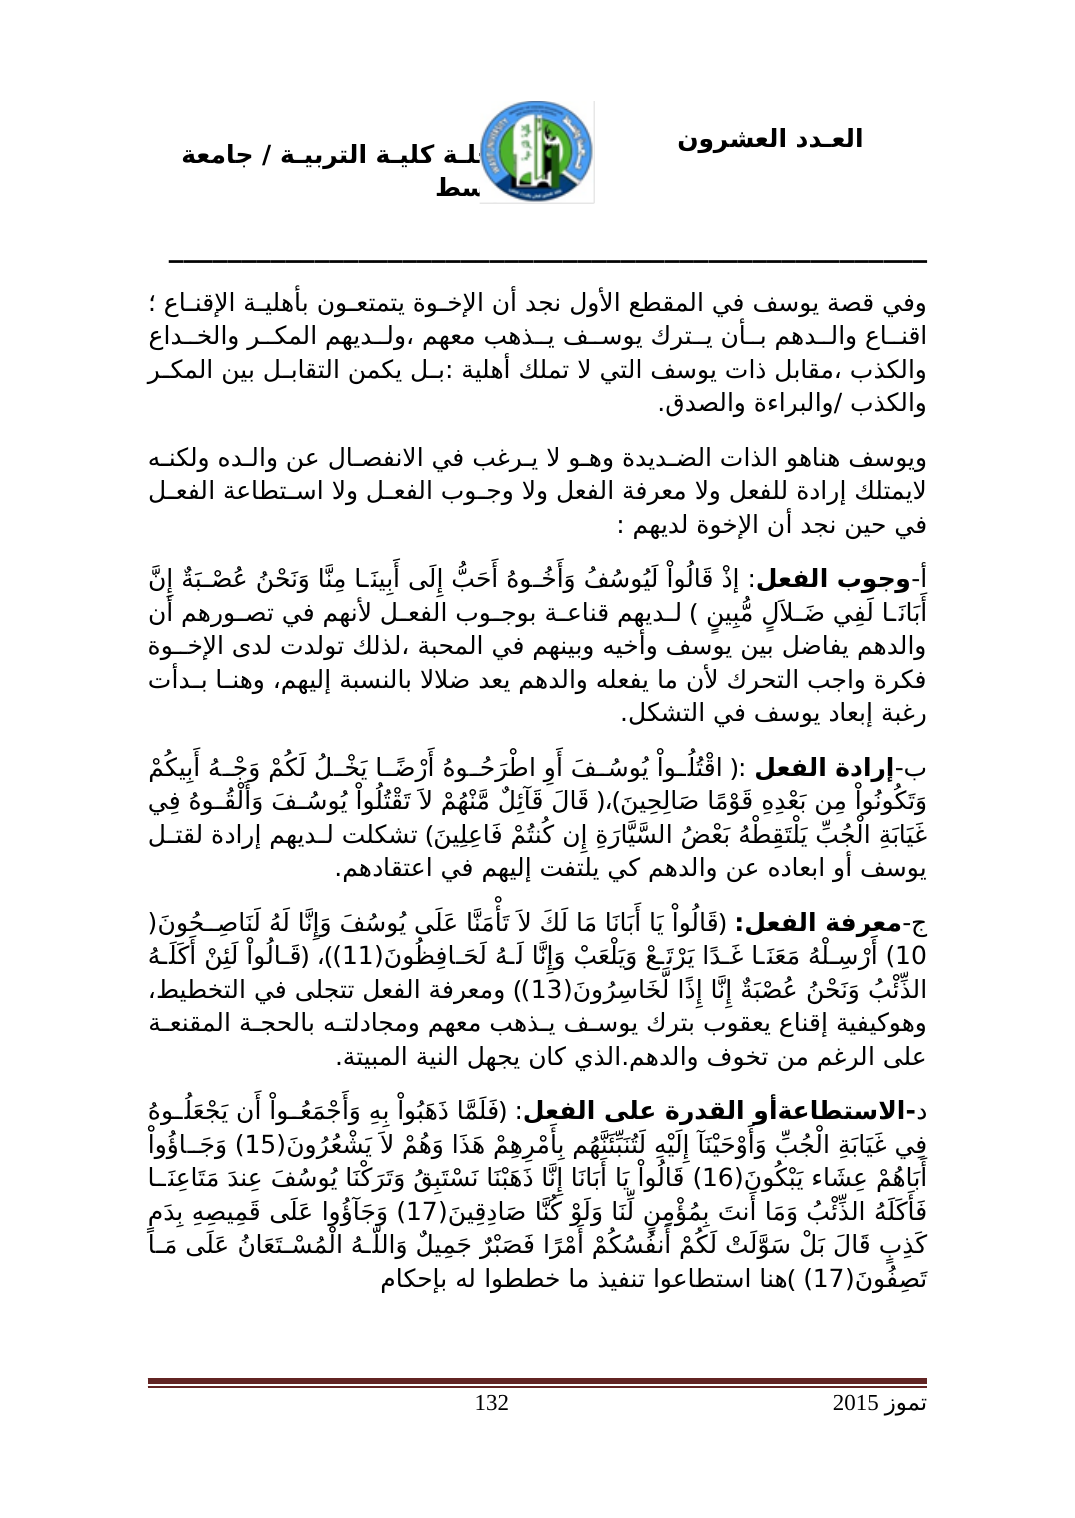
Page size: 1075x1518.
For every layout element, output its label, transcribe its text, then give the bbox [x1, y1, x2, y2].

text وفي قصة يوسف في المقطع الأول نجد أن الإخوة يتمتعون بأهلية الإقناع ؛ اقناع والدهم بأن يترك يوسف يذهب معهم ،ولديهم المكر والخداع والكذب ،مقابل ذات يوسف التي لا تملك أهلية :بل يكمن التقابل بين المكر والكذب /والبراءة والصدق. [148, 288, 927, 418]
text ج-معرفة الفعل: ﴿قَالُواْ يَا أَبَانَا مَا لَكَ لاَ تَأْمَنَّا عَلَى يُوسُفَ وَإِنَّا لَهُ لَنَاصِحُونَ(10) أَرْسِلْهُ مَعَنَا غَدًا يَرْتَعْ وَيَلْعَبْ وَإِنَّا لَهُ لَحَافِظُونَ(11)﴾، ﴿قَالُواْ لَئِنْ أَكَلَهُ الذِّئْبُ وَنَحْنُ عُصْبَةٌ إِنَّا إِذًا لَّخَاسِرُونَ(13)﴾ ومعرفة الفعل تتجلى في التخطيط، وهوكيفية إقناع يعقوب بترك يوسف يذهب معهم ومجادلته بالحجة المقنعة على الرغم من تخوف والدهم.الذي كان يجهل النية المبيتة. [148, 908, 927, 1071]
text أ-وجوب الفعل: إذْ قَالُواْ لَيُوسُفُ وَأَخُوهُ أَحَبُّ إِلَى أَبِينَا مِنَّا وَنَحْنُ عُصْبَةٌ إِنَّ أَبَانَا لَفِي ضَلاَلٍ مُّبِينٍ ﴾ لديهم قناعة بوجوب الفعل لأنهم في تصورهم أن والدهم يفاضل بين يوسف وأخيه وبينهم في المحبة ،لذلك تولدت لدى الإخوة فكرة واجب التحرك لأن ما يفعله والدهم يعد ضلالا بالنسبة إليهم، وهنا بدأت رغبة إبعاد يوسف في التشكل. [148, 564, 927, 728]
text ويوسف هناهو الذات الضديدة وهو لا يرغب في الانفصال عن والده ولكنه لايمتلك إرادة للفعل ولا معرفة الفعل ولا وجوب الفعل ولا استطاعة الفعل في حين نجد أن الإخوة لديهم : [148, 443, 927, 539]
text ب-إرادة الفعل :﴿ اقْتُلُواْ يُوسُفَ أَوِ اطْرَحُوهُ أَرْضًا يَخْلُ لَكُمْ وَجْهُ أَبِيكُمْ وَتَكُونُواْ مِن بَعْدِهِ قَوْمًا صَالِحِينَ﴾،﴿ قَالَ قَآئِلٌ مَّنْهُمْ لاَ تَقْتُلُواْ يُوسُفَ وَأَلْقُوهُ فِي غَيَابَةِ الْجُبِّ يَلْتَقِطْهُ بَعْضُ السَّيَّارَةِ إِن كُنتُمْ فَاعِلِينَ﴾ تشكلت لديهم إرادة لقتل يوسف أو ابعاده عن والدهم كي يلتفت إليهم في اعتقادهم. [148, 753, 927, 883]
text د-الاستطاعةأو القدرة على الفعل: ﴿فَلَمَّا ذَهَبُواْ بِهِ وَأَجْمَعُواْ أَن يَجْعَلُوهُ فِي غَيَابَةِ الْجُبِّ وَأَوْحَيْنَآ إِلَيْهِ لَتُنَبِّئَنَّهُم بِأَمْرِهِمْ هَذَا وَهُمْ لاَ يَشْعُرُونَ(15) وَجَاؤُواْ أَبَاهُمْ عِشَاء يَبْكُونَ(16) قَالُواْ يَا أَبَانَا إِنَّا ذَهَبْنَا نَسْتَبِقُ وَتَرَكْنَا يُوسُفَ عِندَ مَتَاعِنَا فَأَكَلَهُ الذِّئْبُ وَمَا أَنتَ بِمُؤْمِنٍ لِّنَا وَلَوْ كُنَّا صَادِقِينَ(17) وَجَآؤُوا عَلَى قَمِيصِهِ بِدَمٍ كَذِبٍ قَالَ بَلْ سَوَّلَتْ لَكُمْ أَنفُسُكُمْ أَمْرًا فَصَبْرٌ جَمِيلٌ وَاللّهُ الْمُسْتَعَانُ عَلَى مَا تَصِفُونَ(17) ﴾هنا استطاعوا تنفيذ ما خططوا له بإحكام [148, 1097, 927, 1293]
picture [479, 101, 595, 205]
